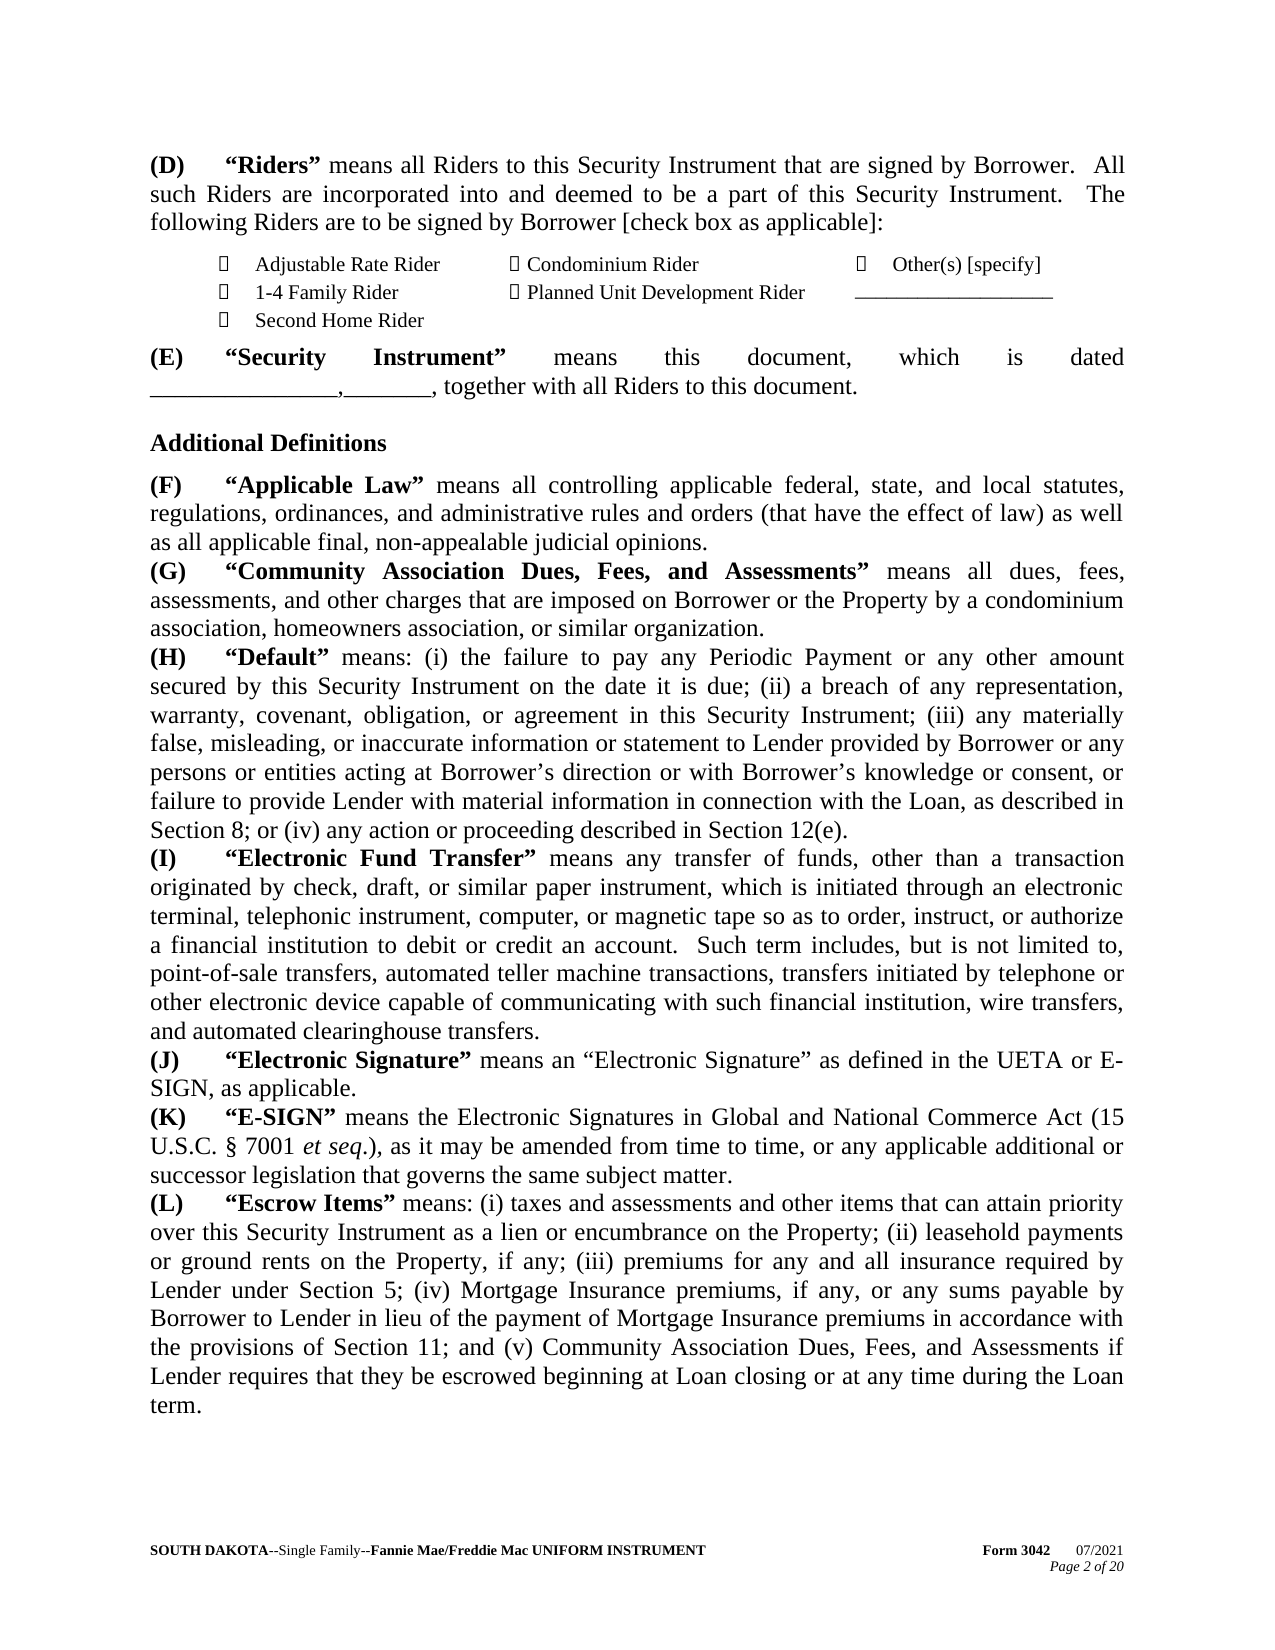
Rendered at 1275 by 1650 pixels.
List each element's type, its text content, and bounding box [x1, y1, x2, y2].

text (D) “Riders” means all Riders to this Security Instrument that are signed by Borrower. All such Riders are incorporated into and deemed to be a part of this Security Instrument. The following Riders are to be signed by Borrower [check box as applicable]: [150, 150, 1125, 236]
text (K) “E-SIGN” means the Electronic Signatures in Global and National Commerce Act (15 U.S.C. § 7001 et seq.), as it may be amended from time to time, or any applicable additional or successor legislation that governs the same subject matter. [150, 1102, 1125, 1188]
text (L) “Escrow Items” means: (i) taxes and assessments and other items that can attain priority over this Security Instrument as a lien or encumbrance on the Property; (ii) leasehold payments or ground rents on the Property, if any; (iii) premiums for any and all insurance required by Lender under Section 5; (iv) Mortgage Insurance premiums, if any, or any sums payable by Borrower to Lender in lieu of the payment of Mortgage Insurance premiums in accordance with the provisions of Section 11; and (v) Community Association Dues, Fees, and Assessments if Lender requires that they be escrowed beginning at Loan closing or at any time during the Loan term. [150, 1188, 1125, 1418]
table_header  Condominium Rider  Planned Unit Development Rider [483, 249, 836, 342]
text (F) “Applicable Law” means all controlling applicable federal, state, and local statutes, regulations, ordinances, and administrative rules and orders (that have the effect of law) as well as all applicable final, non-appealable judicial opinions. [150, 470, 1125, 556]
text (H) “Default” means: (i) the failure to pay any Periodic Payment or any other amount secured by this Security Instrument on the date it is due; (ii) a breach of any representation, warranty, covenant, obligation, or agreement in this Security Instrument; (iii) any materially false, misleading, or inaccurate information or statement to Lender provided by Borrower or any persons or entities acting at Borrower’s direction or with Borrower’s knowledge or consent, or failure to provide Lender with material information in connection with the Loan, as described in Section 8; or (iv) any action or proceeding described in Section 12(e). [150, 642, 1125, 843]
text (I) “Electronic Fund Transfer” means any transfer of funds, other than a transaction originated by check, draft, or similar paper instrument, which is initiated through an electronic terminal, telephonic instrument, computer, or magnetic tape so as to order, instruct, or authorize a financial institution to debit or credit an account. Such term includes, but is not limited to, point-of-sale transfers, automated teller machine transactions, transfers initiated by telephone or other electronic device capable of communicating with such financial institution, wire transfers, and automated clearinghouse transfers. [150, 843, 1125, 1045]
text (J) “Electronic Signature” means an “Electronic Signature” as defined in the UETA or E-SIGN, as applicable. [150, 1045, 1125, 1102]
text (G) “Community Association Dues, Fees, and Assessments” means all dues, fees, assessments, and other charges that are imposed on Borrower or the Property by a condominium association, homeowners association, or similar organization. [150, 556, 1125, 642]
text Additional Definitions [150, 428, 1125, 457]
text (E) “Security Instrument” means this document, which is dated _______________,_______, together with all Riders to this document. [150, 342, 1125, 400]
table_header  Other(s) [specify] ___________________ [836, 249, 1169, 342]
table_header  Adjustable Rate Rider  1-4 Family Rider  Second Home Rider [150, 249, 482, 342]
